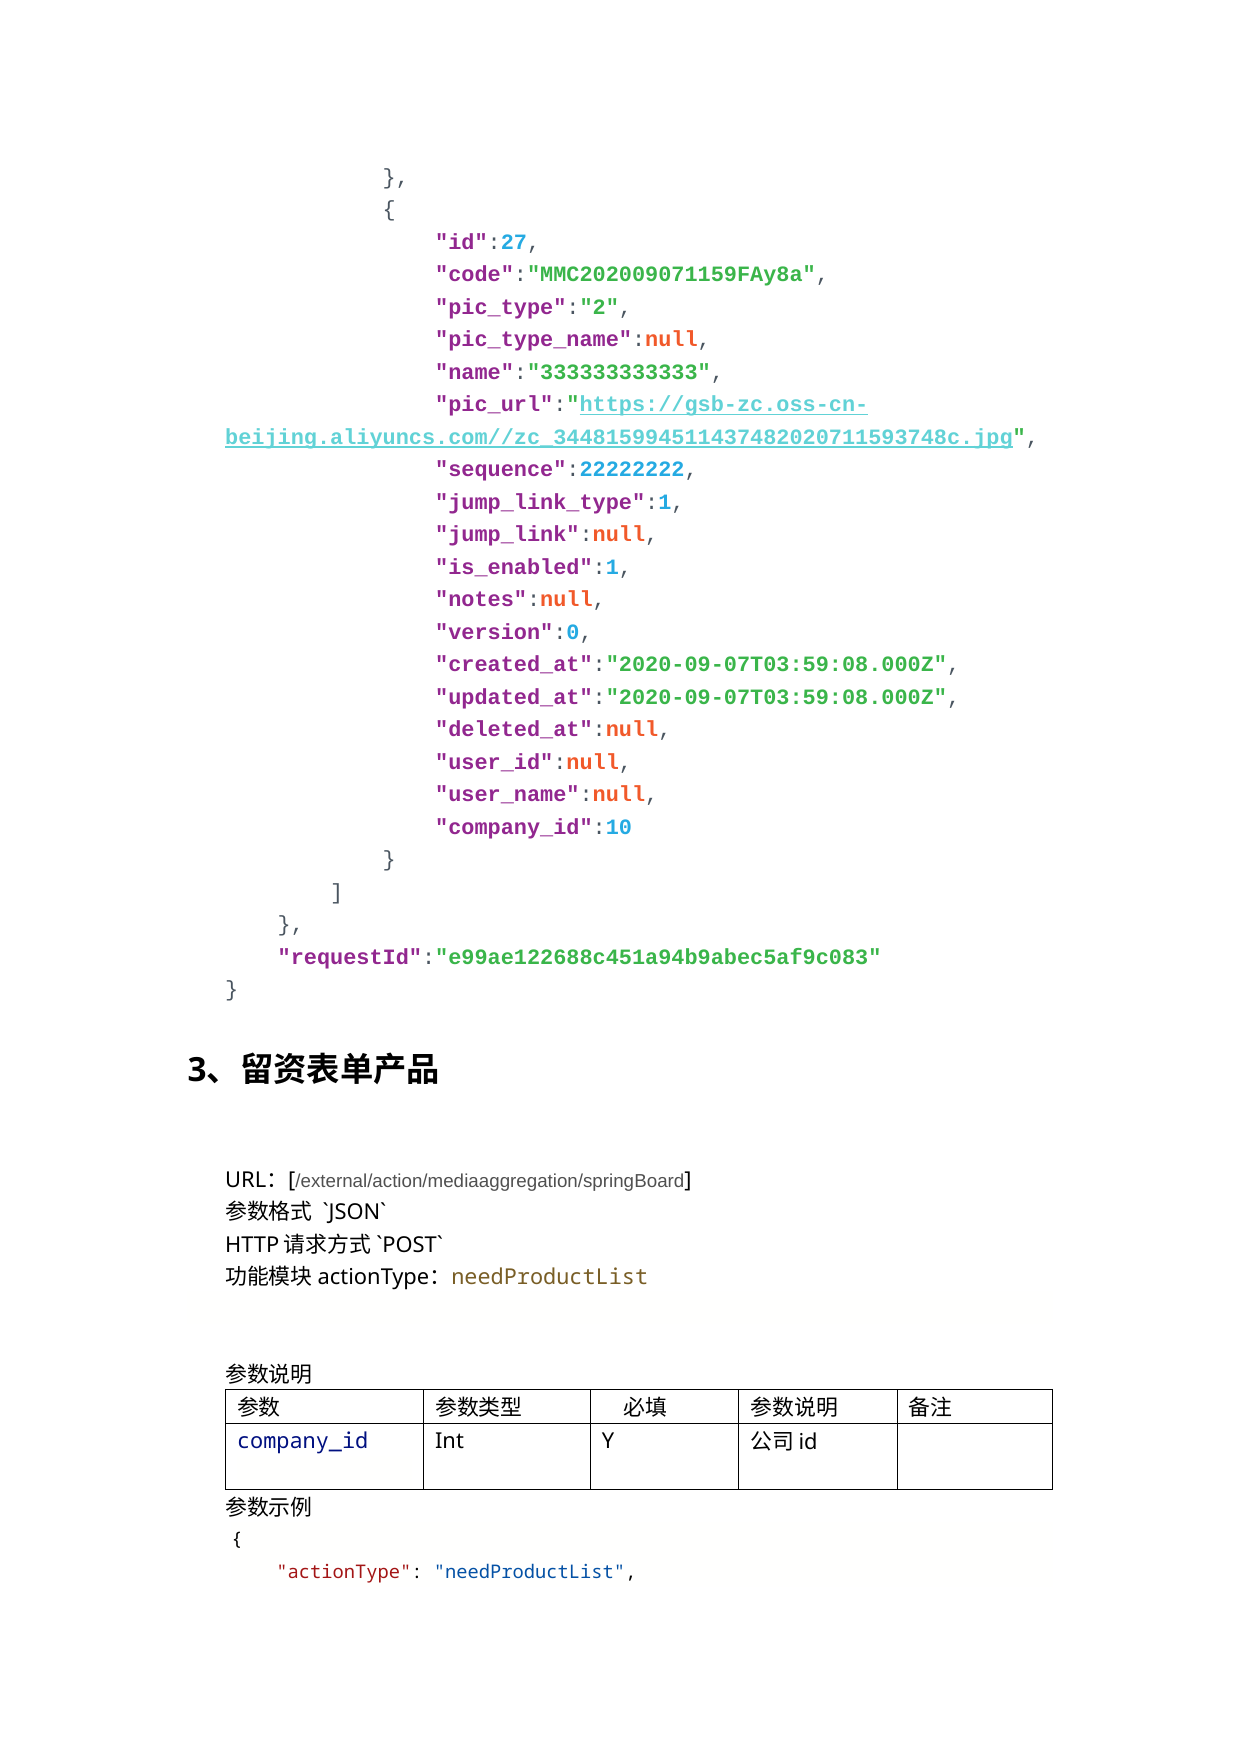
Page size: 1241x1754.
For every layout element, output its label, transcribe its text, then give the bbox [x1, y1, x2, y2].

table_header 必填 [591, 1390, 738, 1422]
table_header 参数类型 [424, 1390, 590, 1422]
list 参数示例 [225, 1490, 1053, 1522]
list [225, 162, 1053, 1007]
table_cell 公司id [739, 1424, 897, 1488]
text "actionType": "needProductList", [231, 1554, 1053, 1587]
table_cell Y [591, 1424, 738, 1488]
table_header 备注 [898, 1390, 1052, 1422]
table_header 参数 [226, 1390, 423, 1422]
list URL：[/external/action/mediaaggregation/springBoard] [225, 1161, 1053, 1194]
text 参数说明 [187, 1356, 1053, 1389]
subtitle 3、留资表单产品 [187, 1034, 1053, 1099]
list 参数格式 `JSON` [225, 1194, 1053, 1226]
list HTTP请求方式 `POST` [225, 1226, 1053, 1259]
table_header 参数说明 [739, 1390, 897, 1422]
text { [231, 1522, 1053, 1554]
text 功能模块 actionType：needProductList [187, 1259, 1053, 1291]
table_cell [898, 1424, 1052, 1488]
table_cell Int [424, 1424, 590, 1488]
